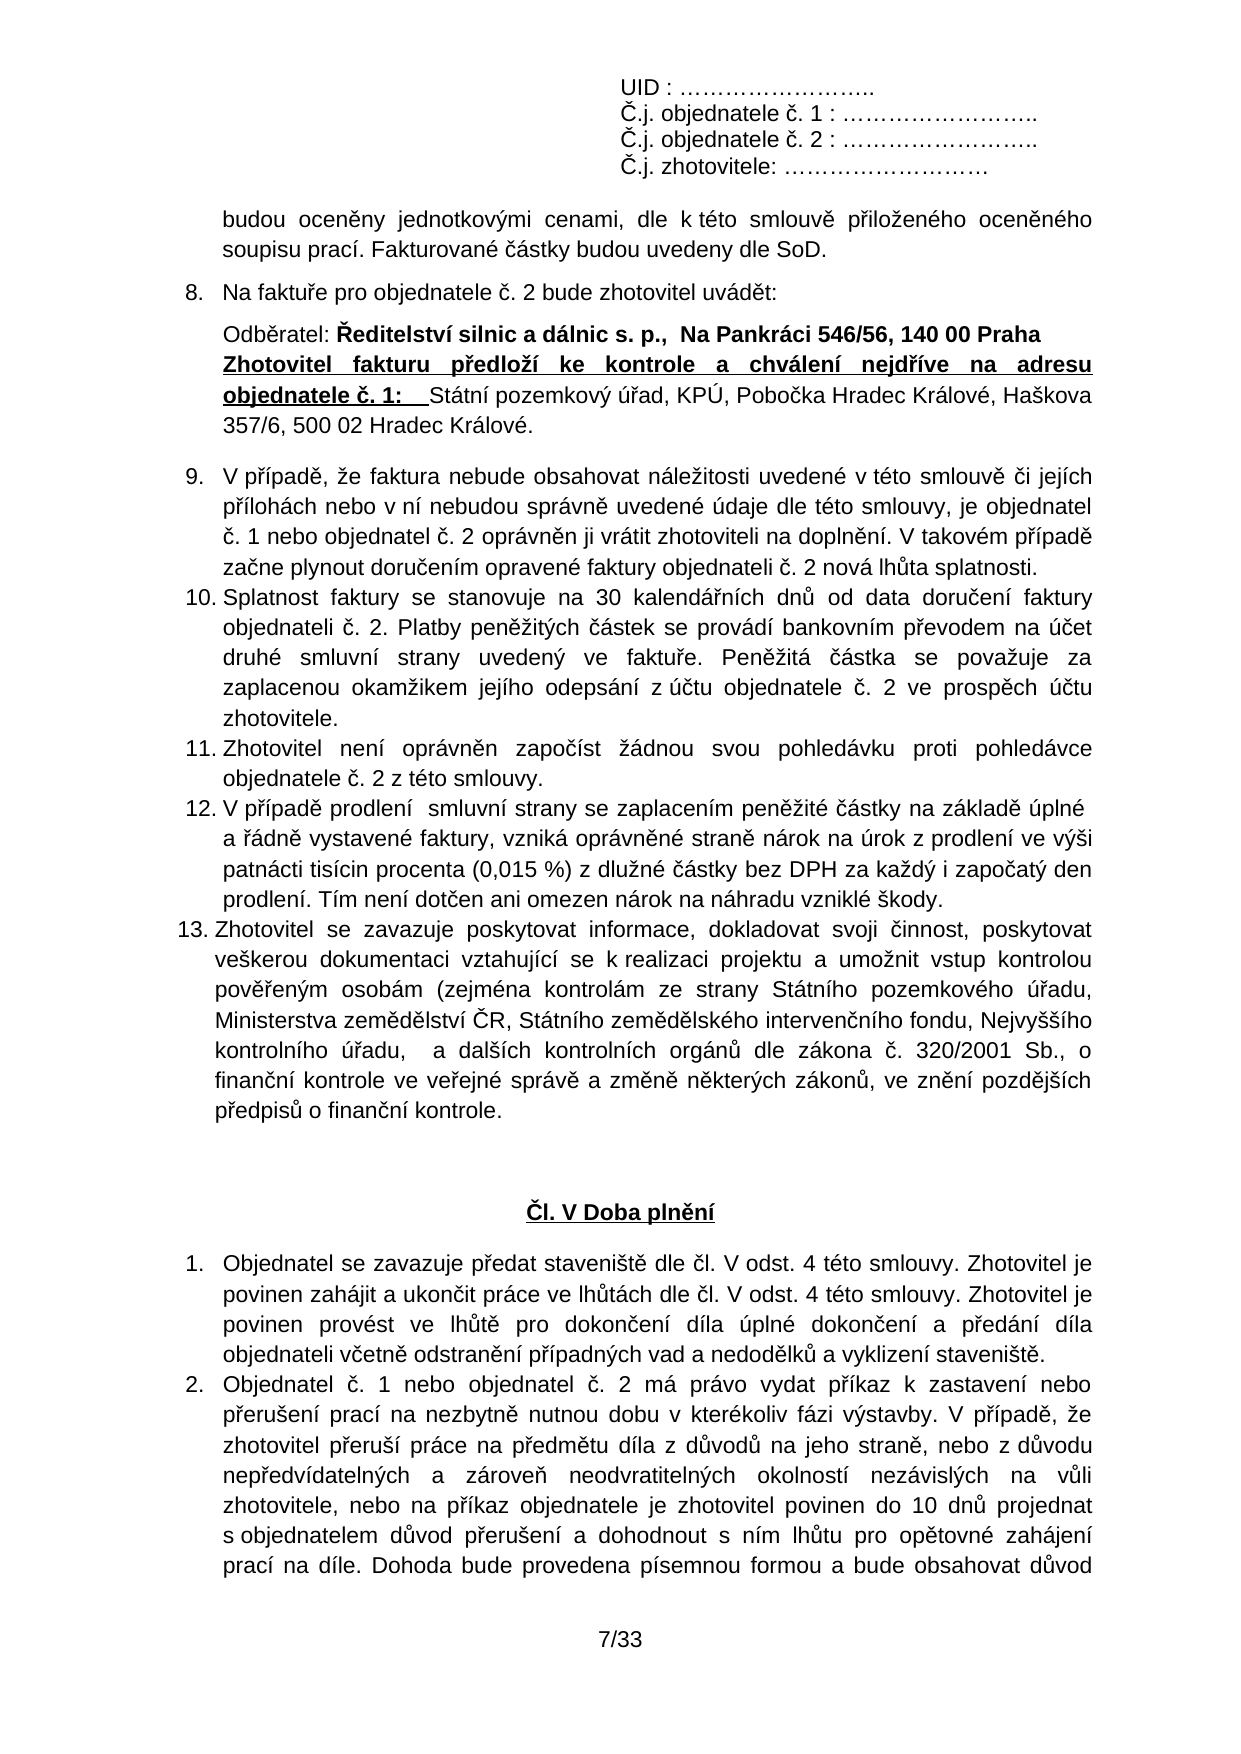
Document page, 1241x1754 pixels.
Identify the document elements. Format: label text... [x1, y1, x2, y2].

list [185, 206, 1093, 262]
list Objednatel se zavazuje předat staveniště dle čl. V odst. 4 této smlouvy. Zhotovitel je povinen zahájit a ukončit práce ve lhůtách dle čl. V odst. 4 této smlouvy. Zhotovitel je povinen provést ve lhůtě pro dokončení díla úplné dokončení a předání díla objednateli včetně odstranění případných vad a nedodělků a vyklizení staveniště. [185, 1250, 1093, 1367]
list Na faktuře pro objednatele č. 2 bude zhotovitel uvádět: [185, 278, 1093, 305]
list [185, 1371, 1093, 1579]
list Zhotovitel se zavazuje poskytovat informace, dokladovat svoji činnost, poskytovat veškerou dokumentaci vztahující se k realizaci projektu a umožnit vstup kontrolou pověřeným osobám (zejména kontrolám ze strany Státního pozemkového úřadu, Ministerstva zemědělství ČR, Státního zemědělského intervenčního fondu, Nejvyššího kontrolního úřadu, a dalších kontrolních orgánů dle zákona č. 320/2001 Sb., o finanční kontrole ve veřejné správě a změně některých zákonů, ve znění pozdějších předpisů o finanční kontrole. [177, 916, 1093, 1123]
text Odběratel: Ředitelství silnic a dálnic s. p., Na Pankráci 546/56, 140 00 Praha [223, 321, 1093, 347]
list Splatnost faktury se stanovuje na 30 kalendářních dnů od data doručení faktury objednateli č. 2. Platby peněžitých částek se provádí bankovním převodem na účet druhé smluvní strany uvedený ve faktuře. Peněžitá částka se považuje za zaplacenou okamžikem jejího odepsání z účtu objednatele č. 2 ve prospěch účtu zhotovitele. [185, 584, 1093, 731]
text Čl. V Doba plnění [148, 1199, 1093, 1226]
list Zhotovitel není oprávněn započíst žádnou svou pohledávku proti pohledávce objednatele č. 2 z této smlouvy. [185, 735, 1093, 791]
list V případě prodlení smluvní strany se zaplacením peněžité částky na základě úplné a řádně vystavené faktury, vzniká oprávněné straně nárok na úrok z prodlení ve výši patnácti tisícin procenta (0,015 %) z dlužné částky bez DPH za každý i započatý den prodlení. Tím není dotčen ani omezen nárok na náhradu vzniklé škody. [185, 795, 1093, 912]
text Zhotovitel fakturu předloží ke kontrole a chválení nejdříve na adresu objednatele č. 1: Státní pozemkový úřad, KPÚ, Pobočka Hradec Králové, Haškova 357/6, 500 02 Hradec Králové. [223, 351, 1093, 374]
list V případě, že faktura nebude obsahovat náležitosti uvedené v této smlouvě či jejích přílohách nebo v ní nebudou správně uvedené údaje dle této smlouvy, je objednatel č. 1 nebo objednatel č. 2 oprávněn ji vrátit zhotoviteli na doplnění. V takovém případě začne plynout doručením opravené faktury objednateli č. 2 nová lhůta splatnosti. [185, 463, 1093, 580]
text Zhotovitel fakturu předloží ke kontrole a chválení nejdříve na adresu objednatele č. 1: Státní pozemkový úřad, KPÚ, Pobočka Hradec Králové, Haškova 357/6, 500 02 Hradec Králové. [223, 375, 1093, 438]
